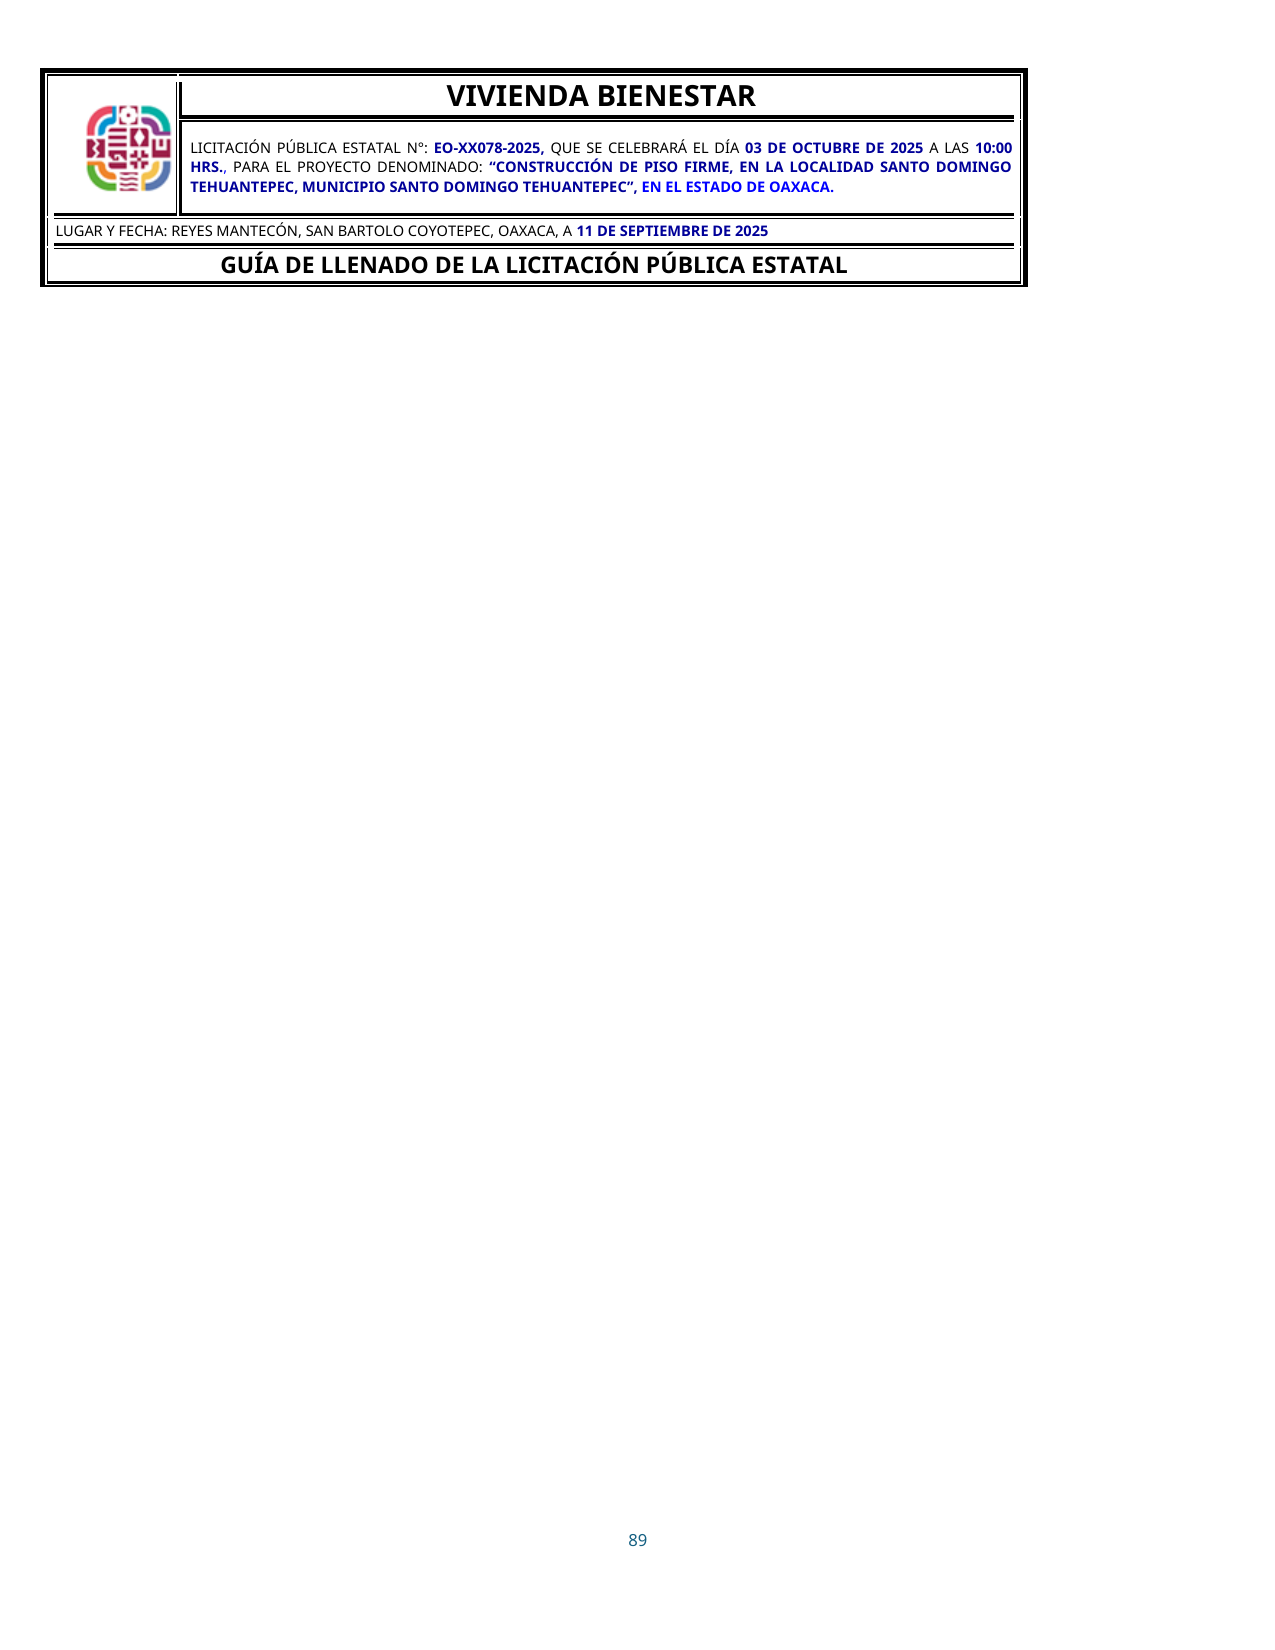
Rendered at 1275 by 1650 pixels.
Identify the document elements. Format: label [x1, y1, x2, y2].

picture [75, 98, 176, 197]
picture [177, 98, 182, 197]
